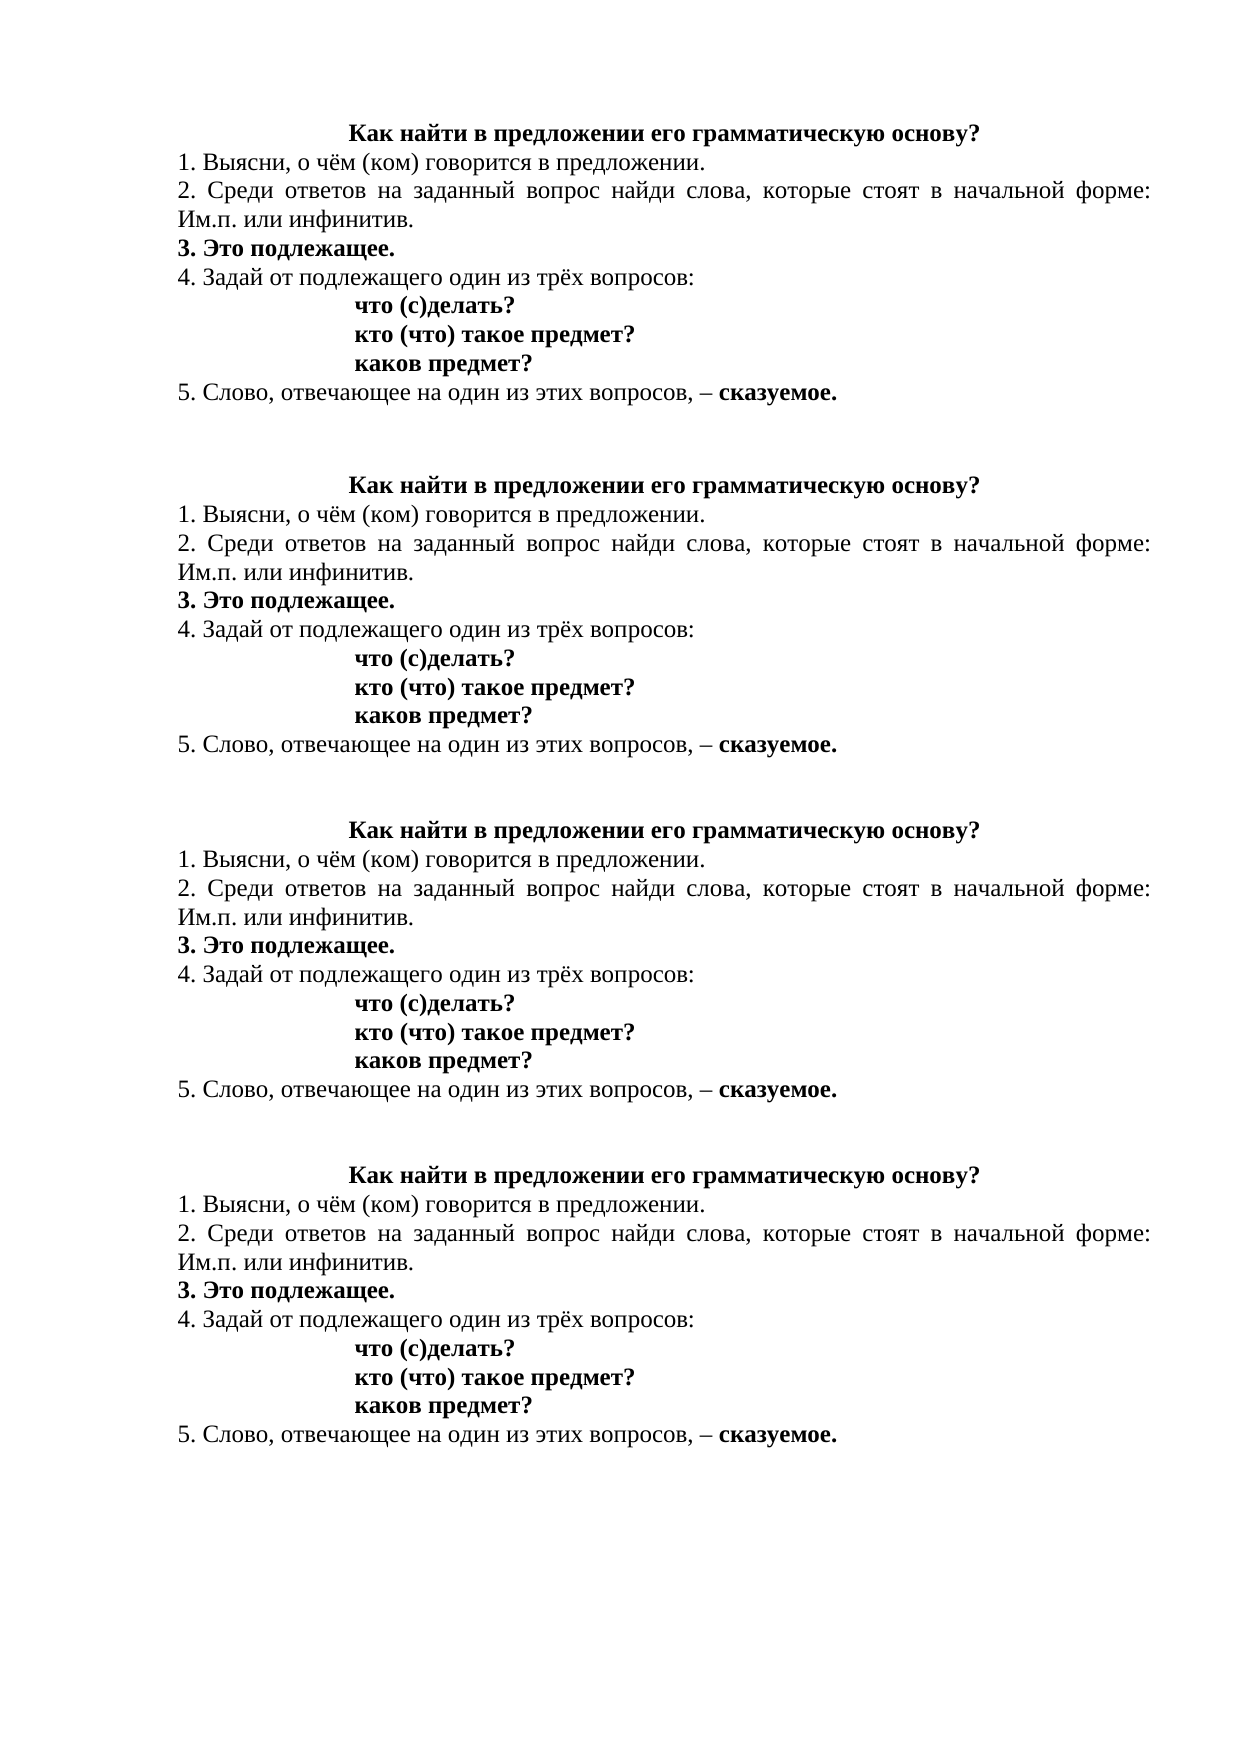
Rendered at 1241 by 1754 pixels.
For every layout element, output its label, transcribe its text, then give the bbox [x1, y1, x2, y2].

text 5. Слово, отвечающее на один из этих вопросов, – сказуемое. [177, 729, 1152, 758]
text 4. Задай от подлежащего один из трёх вопросов: [177, 1304, 1152, 1333]
text 3. Это подлежащее. [177, 931, 1152, 959]
text 1. Выясни, о чём (ком) говорится в предложении. [177, 147, 1152, 176]
text 4. Задай от подлежащего один из трёх вопросов: [177, 959, 1152, 988]
text 3. Это подлежащее. [177, 233, 1152, 262]
text Как найти в предложении его грамматическую основу? [177, 471, 1152, 499]
text кто (что) такое предмет? [354, 1362, 1152, 1391]
text Как найти в предложении его грамматическую основу? [177, 1161, 1152, 1189]
text 5. Слово, отвечающее на один из этих вопросов, – сказуемое. [177, 1419, 1152, 1448]
text Как найти в предложении его грамматическую основу? [177, 118, 1152, 147]
text кто (что) такое предмет? [354, 1017, 1152, 1046]
text каков предмет? [354, 348, 1152, 377]
text 2. Среди ответов на заданный вопрос найди слова, которые стоят в начальной форме: Им.п. или инфинитив. [177, 176, 1152, 233]
text 5. Слово, отвечающее на один из этих вопросов, – сказуемое. [177, 377, 1152, 406]
text что (с)делать? [354, 291, 1152, 319]
text что (с)делать? [354, 1333, 1152, 1362]
text 5. Слово, отвечающее на один из этих вопросов, – сказуемое. [177, 1074, 1152, 1103]
text каков предмет? [354, 701, 1152, 729]
text 2. Среди ответов на заданный вопрос найди слова, которые стоят в начальной форме: Им.п. или инфинитив. [177, 1218, 1152, 1276]
text 3. Это подлежащее. [177, 1276, 1152, 1304]
text каков предмет? [354, 1391, 1152, 1419]
text 1. Выясни, о чём (ком) говорится в предложении. [177, 499, 1152, 528]
text 1. Выясни, о чём (ком) говорится в предложении. [177, 844, 1152, 873]
text каков предмет? [354, 1046, 1152, 1074]
text 4. Задай от подлежащего один из трёх вопросов: [177, 614, 1152, 643]
text кто (что) такое предмет? [354, 319, 1152, 348]
text что (с)делать? [354, 988, 1152, 1017]
text Как найти в предложении его грамматическую основу? [177, 816, 1152, 844]
text 2. Среди ответов на заданный вопрос найди слова, которые стоят в начальной форме: Им.п. или инфинитив. [177, 873, 1152, 931]
text что (с)делать? [354, 643, 1152, 672]
text 2. Среди ответов на заданный вопрос найди слова, которые стоят в начальной форме: Им.п. или инфинитив. [177, 528, 1152, 586]
text 1. Выясни, о чём (ком) говорится в предложении. [177, 1189, 1152, 1218]
text 3. Это подлежащее. [177, 586, 1152, 614]
text 4. Задай от подлежащего один из трёх вопросов: [177, 262, 1152, 291]
text кто (что) такое предмет? [354, 672, 1152, 701]
